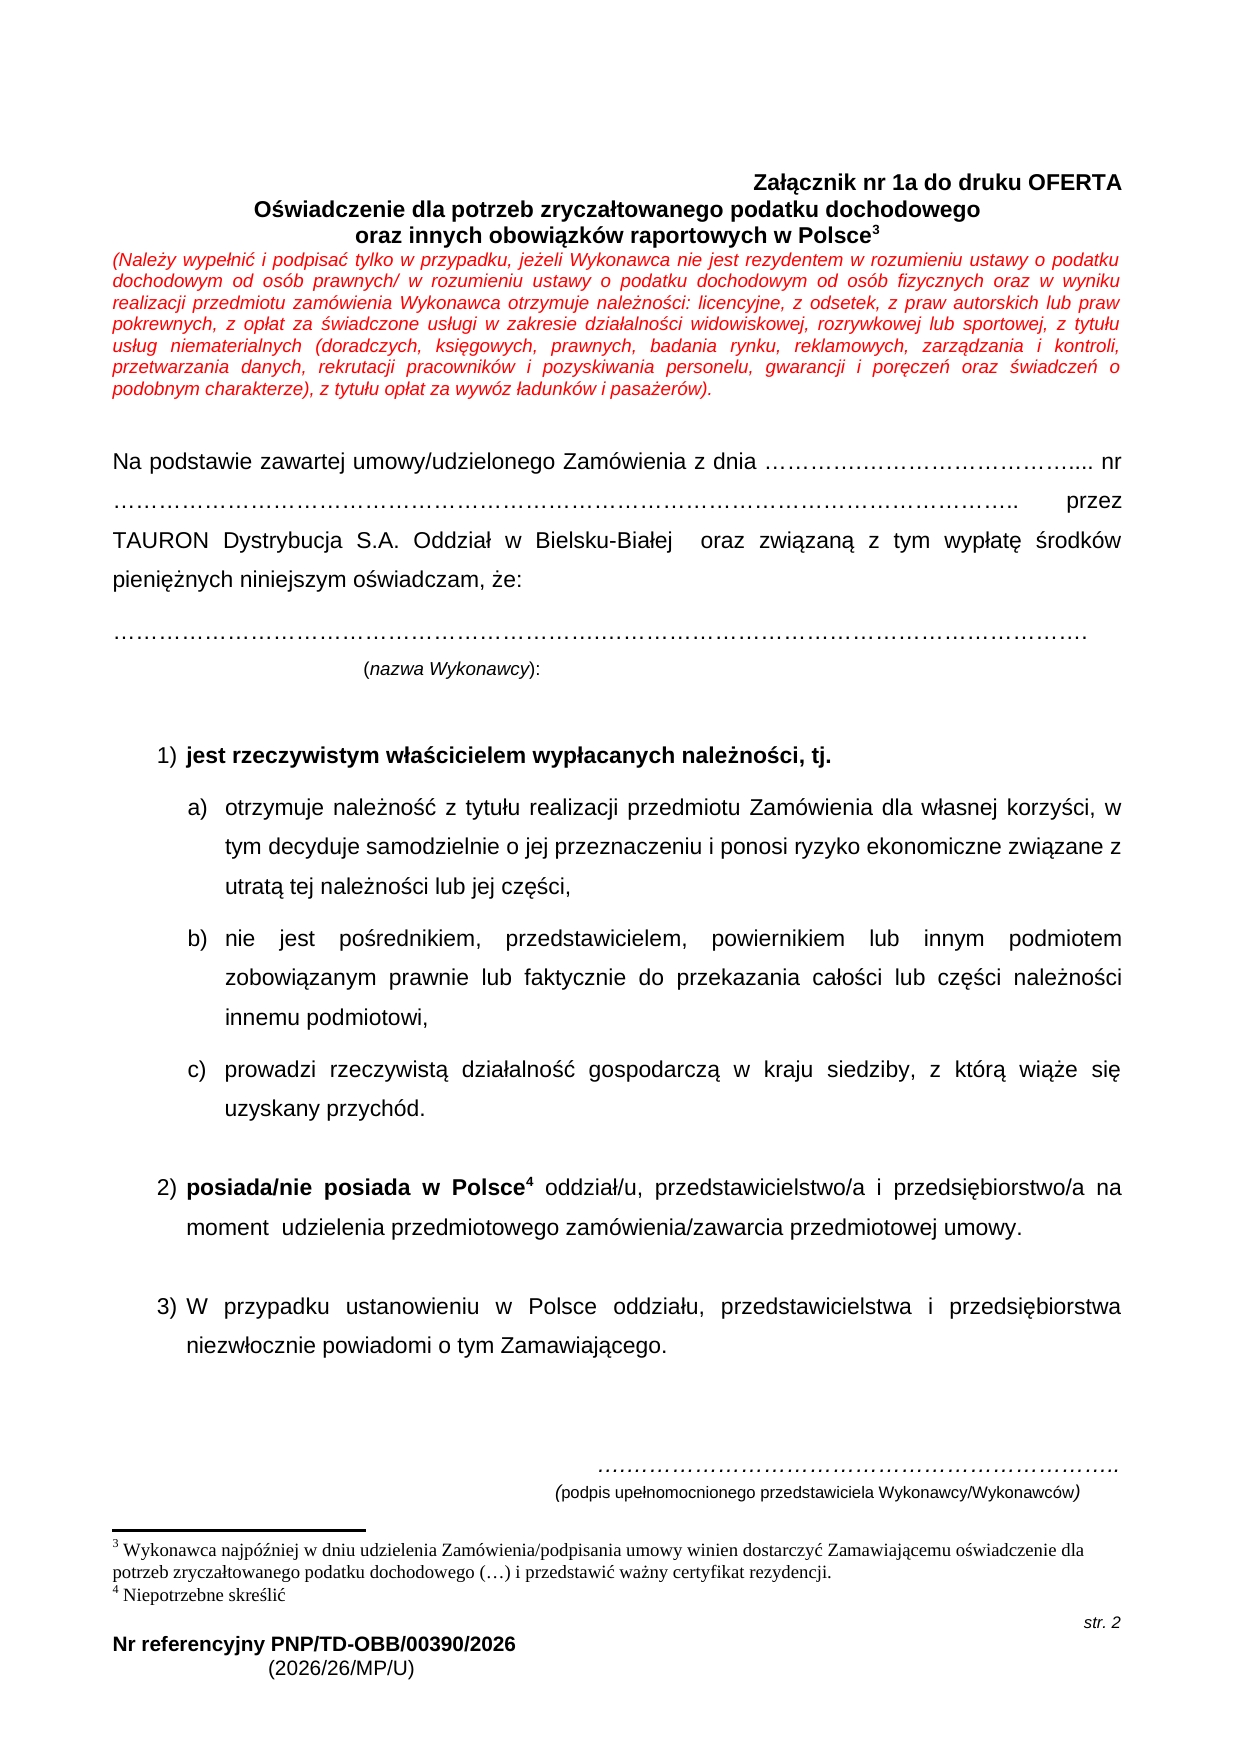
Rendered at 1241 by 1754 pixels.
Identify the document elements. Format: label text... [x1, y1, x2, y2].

text (nazwa Wykonawcy): [275, 658, 1122, 679]
list jest rzeczywistym właścicielem wypłacanych należności, tj. [157, 742, 1122, 768]
list W przypadku ustanowieniu w Polsce oddziału, przedstawicielstwa i przedsiębiorstwa niezwłocznie powiadomi o tym Zamawiającego. [157, 1293, 1122, 1358]
list otrzymuje należność z tytułu realizacji przedmiotu Zamówienia dla własnej korzyści, w tym decyduje samodzielnie o jej przeznaczeniu i ponosi ryzyko ekonomiczne związane z utratą tej należności lub jej części, [187, 794, 1122, 899]
text (Należy wypełnić i podpisać tylko w przypadku, jeżeli Wykonawca nie jest rezydentem w rozumieniu ustawy o podatku dochodowym od osób prawnych/ w rozumieniu ustawy o podatku dochodowym od osób fizycznych oraz w wyniku realizacji przedmiotu zamówienia Wykonawca otrzymuje należności: licencyjne, z odsetek, z praw autorskich lub praw pokrewnych, z opłat za świadczone usługi w zakresie działalności widowiskowej, rozrywkowej lub sportowej, z tytułu usług niematerialnych (doradczych, księgowych, prawnych, badania rynku, reklamowych, zarządzania i kontroli, przetwarzania danych, rekrutacji pracowników i pozyskiwania personelu, gwarancji i poręczeń oraz świadczeń o podobnym charakterze), z tytułu opłat za wywóz ładunków i pasażerów). [112, 248, 1122, 399]
text Załącznik nr 1a do druku OFERTA [481, 169, 1122, 196]
text Na podstawie zawartej umowy/udzielonego Zamówienia z dnia ………….……………………….... nr ……………………………………………………………………………………………………….. przez TAURON Dystrybucja S.A. Oddział w Bielsku-Białej oraz związaną z tym wypłatę środków pieniężnych niniejszym oświadczam, że: [112, 448, 1122, 592]
list posiada/nie posiada w Polsce oddział/u, przedstawicielstwo/a i przedsiębiorstwo/a na moment udzielenia przedmiotowego zamówienia/zawarcia przedmiotowej umowy. [157, 1174, 1122, 1240]
text ….……………………………………………………….. [112, 1451, 1122, 1477]
text ……………………………………………………….………………………………………………………. [112, 618, 1122, 644]
text (podpis upełnomocnionego przedstawiciela Wykonawcy/Wykonawców) [481, 1481, 1122, 1502]
text oraz innych obowiązków raportowych w Polsce [112, 222, 1122, 248]
text Oświadczenie dla potrzeb zryczałtowanego podatku dochodowego [112, 196, 1122, 222]
list prowadzi rzeczywistą działalność gospodarczą w kraju siedziby, z którą wiąże się uzyskany przychód. [187, 1056, 1122, 1122]
list nie jest pośrednikiem, przedstawicielem, powiernikiem lub innym podmiotem zobowiązanym prawnie lub faktycznie do przekazania całości lub części należności innemu podmiotowi, [187, 925, 1122, 1030]
